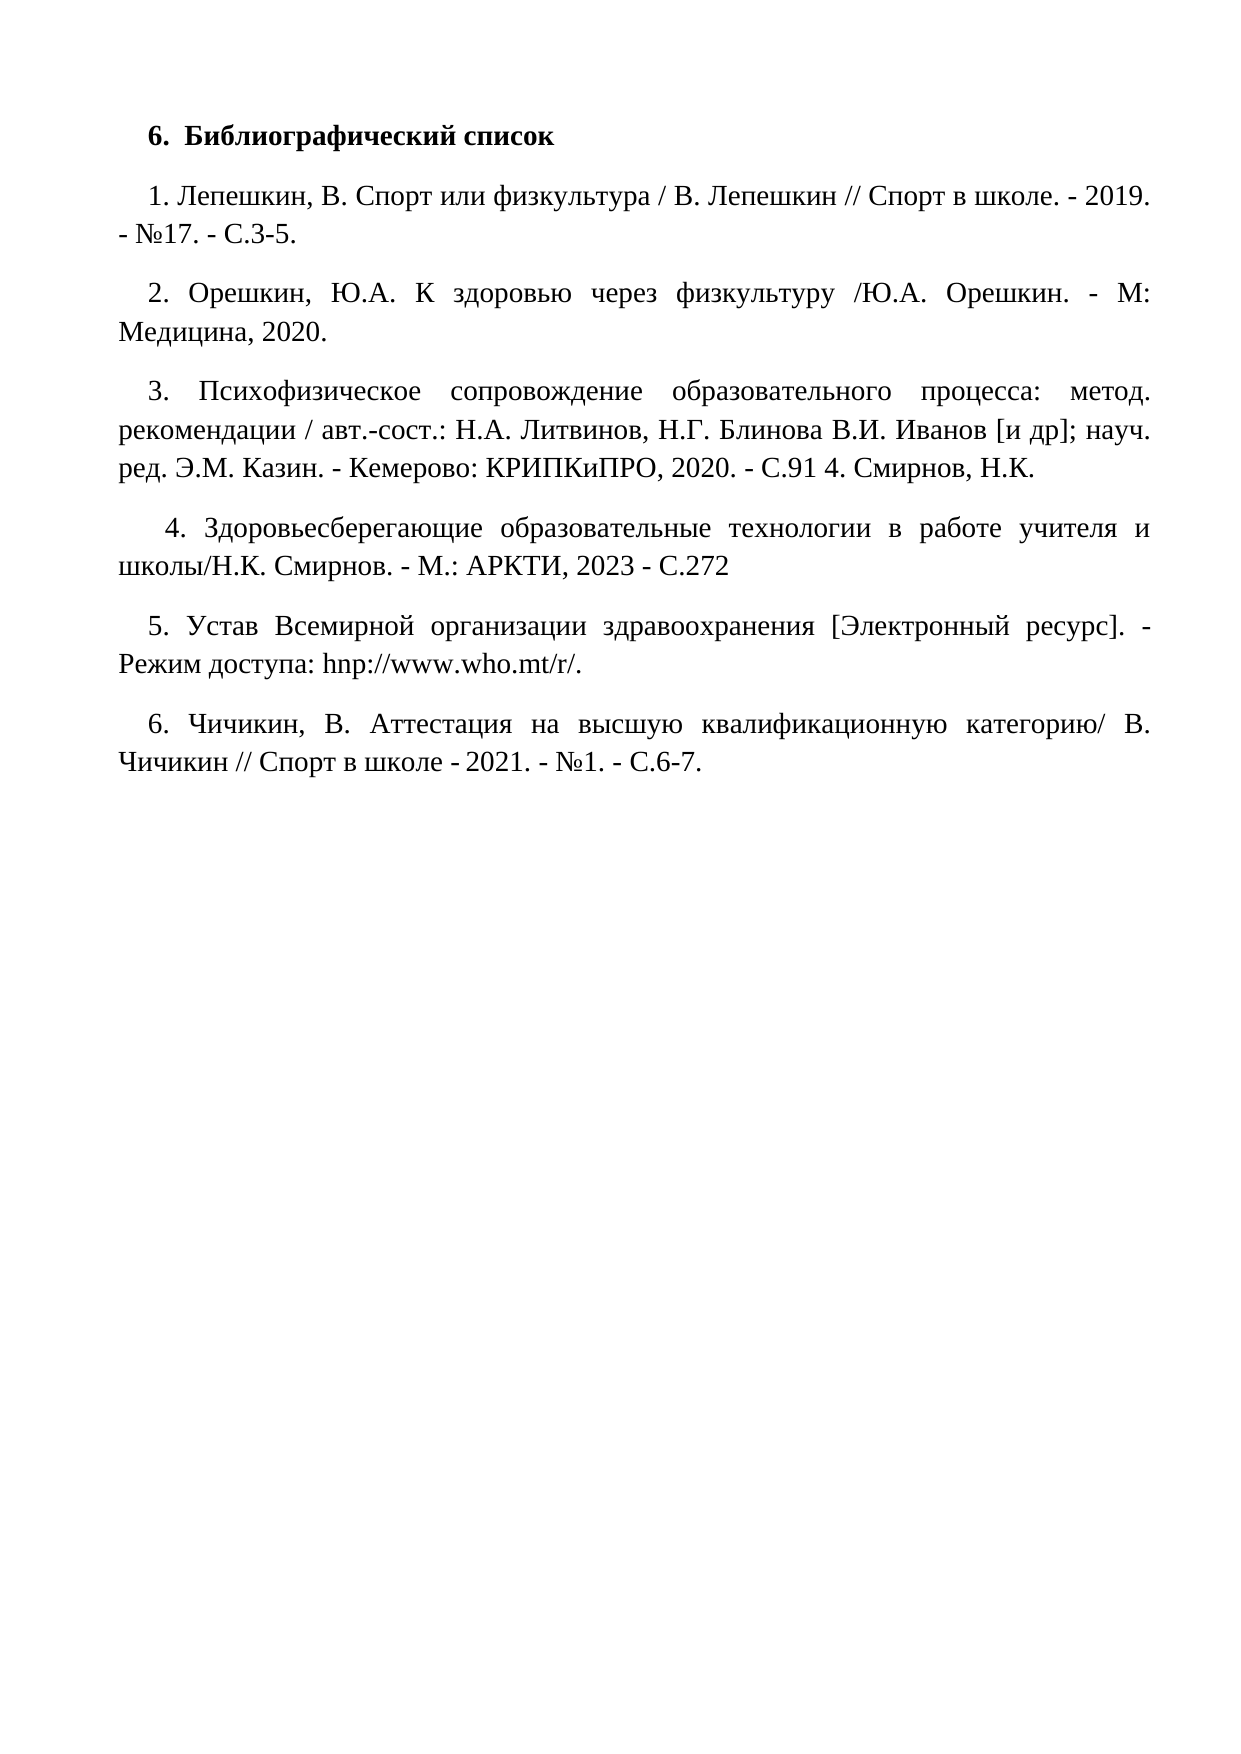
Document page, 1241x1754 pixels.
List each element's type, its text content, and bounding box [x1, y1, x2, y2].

text 6. Библиографический список [118, 118, 1152, 152]
text 4. Здоровьесберегающие образовательные технологии в работе учителя и школы/Н.К. Смирнов. - М.: АРКТИ, 2023 - С.272 [118, 510, 1152, 582]
text 1. Лепешкин, В. Спорт или физкультура / В. Лепешкин // Спорт в школе. - 2019. - №17. - С.3-5. [118, 178, 1152, 250]
text 6. Чичикин, В. Аттестация на высшую квалификационную категорию/ В. Чичикин // Спорт в школе - 2021. - №1. - С.6-7. [118, 706, 1152, 778]
text 5. Устав Всемирной организации здравоохранения [Электронный ресурс]. - Режим доступа: hnp://www.who.mt/r/. [118, 608, 1152, 680]
text 2. Орешкин, Ю.А. К здоровью через физкультуру /Ю.А. Орешкин. - М: Медицина, 2020. [118, 276, 1152, 348]
text 3. Психофизическое сопровождение образовательного процесса: метод. рекомендации / авт.-сост.: Н.А. Литвинов, Н.Г. Блинова В.И. Иванов [и др]; науч. ред. Э.М. Казин. - Кемерово: КРИПКиПРО, 2020. - С.91 4. Смирнов, Н.К. [118, 373, 1152, 484]
